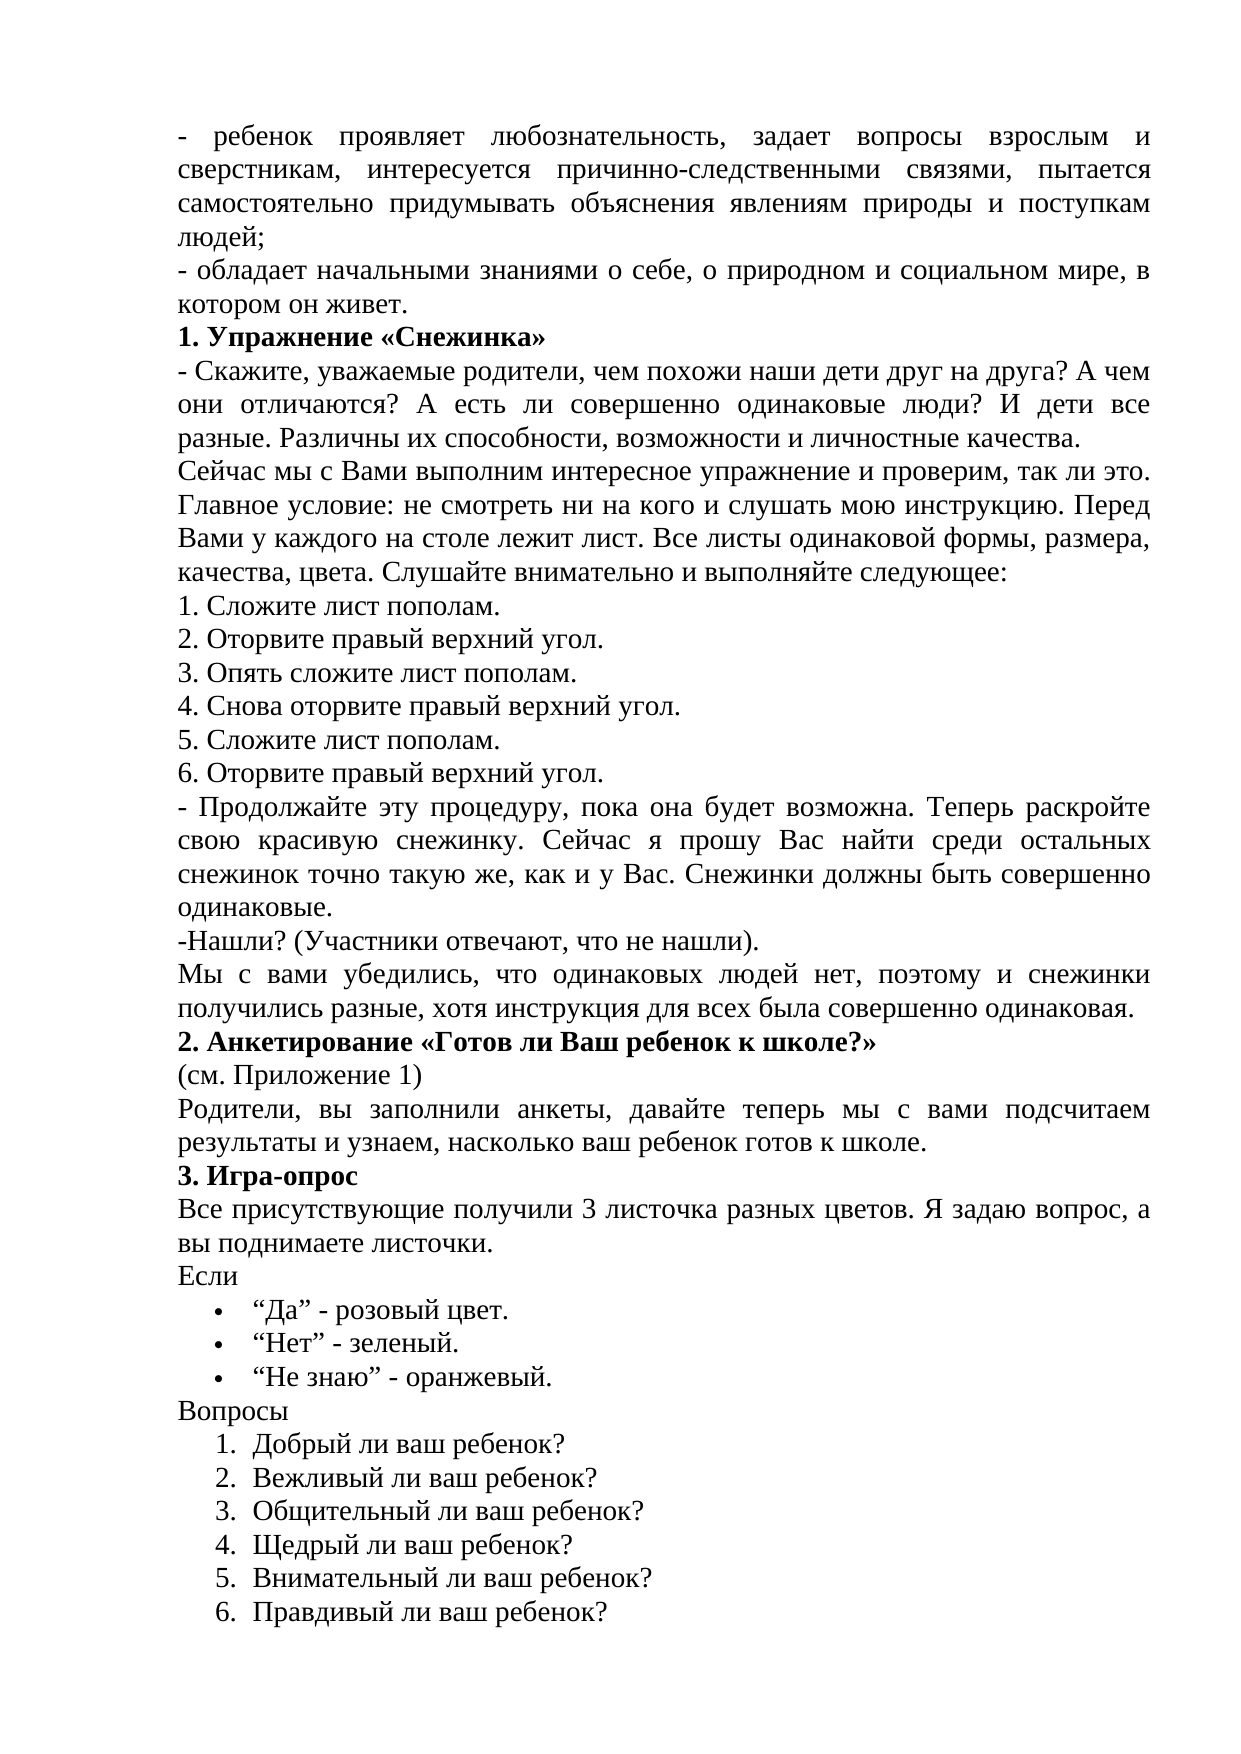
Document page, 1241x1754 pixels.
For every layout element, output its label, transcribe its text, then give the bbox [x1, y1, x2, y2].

text Родители, вы заполнили анкеты, давайте теперь мы с вами подсчитаем результаты и узнаем, насколько ваш ребенок готов к школе. [177, 1091, 1152, 1158]
list Общительный ли ваш ребенок? [215, 1493, 1152, 1527]
list Щедрый ли ваш ребенок? [215, 1527, 1152, 1560]
text 6. Оторвите правый верхний угол. [177, 755, 1152, 789]
text 2. Оторвите правый верхний угол. [177, 621, 1152, 655]
text 2. Анкетирование «Готов ли Ваш ребенок к школе?» [177, 1024, 1152, 1057]
text 5. Сложите лист пополам. [177, 722, 1152, 755]
text Все присутствующие получили 3 листочка разных цветов. Я задаю вопрос, а вы поднимаете листочки. [177, 1191, 1152, 1258]
text 1. Упражнение «Снежинка» [177, 319, 1152, 353]
text 3. Игра-опрос [177, 1158, 1152, 1191]
text - Скажите, уважаемые родители, чем похожи наши дети друг на друга? А чем они отличаются? А есть ли совершенно одинаковые люди? И дети все разные. Различны их способности, возможности и личностные качества. [177, 353, 1152, 453]
list “Да” - розовый цвет. [215, 1292, 1152, 1326]
text Мы с вами убедились, что одинаковых людей нет, поэтому и снежинки получились разные, хотя инструкция для всех была совершенно одинаковая. [177, 957, 1152, 1024]
text Сейчас мы с Вами выполним интересное упражнение и проверим, так ли это. Главное условие: не смотреть ни на кого и слушать мою инструкцию. Перед Вами у каждого на столе лежит лист. Все листы одинаковой формы, размера, качества, цвета. Слушайте внимательно и выполняйте следующее: [177, 453, 1152, 588]
text - ребенок проявляет любознательность, задает вопросы взрослым и сверстникам, интересуется причинно-следственными связями, пытается самостоятельно придумывать объяснения явлениям природы и поступкам людей; [177, 118, 1152, 252]
text - обладает начальными знаниями о себе, о природном и социальном мире, в котором он живет. [177, 252, 1152, 319]
list “Не знаю” - оранжевый. [215, 1359, 1152, 1393]
text - Продолжайте эту процедуру, пока она будет возможна. Теперь раскройте свою красивую снежинку. Сейчас я прошу Вас найти среди остальных снежинок точно такую же, как и у Вас. Снежинки должны быть совершенно одинаковые. [177, 789, 1152, 923]
list Внимательный ли ваш ребенок? [215, 1560, 1152, 1594]
list “Нет” - зеленый. [215, 1326, 1152, 1359]
text 1. Сложите лист пополам. [177, 588, 1152, 621]
text -Нашли? (Участники отвечают, что не нашли). [177, 923, 1152, 957]
list Правдивый ли ваш ребенок? [215, 1594, 1152, 1627]
text Вопросы [177, 1393, 1152, 1426]
text 4. Снова оторвите правый верхний угол. [177, 688, 1152, 722]
text Если [177, 1258, 1152, 1292]
text 3. Опять сложите лист пополам. [177, 655, 1152, 688]
text (см. Приложение 1) [177, 1057, 1152, 1091]
list Добрый ли ваш ребенок? [215, 1426, 1152, 1460]
list Вежливый ли ваш ребенок? [215, 1460, 1152, 1493]
